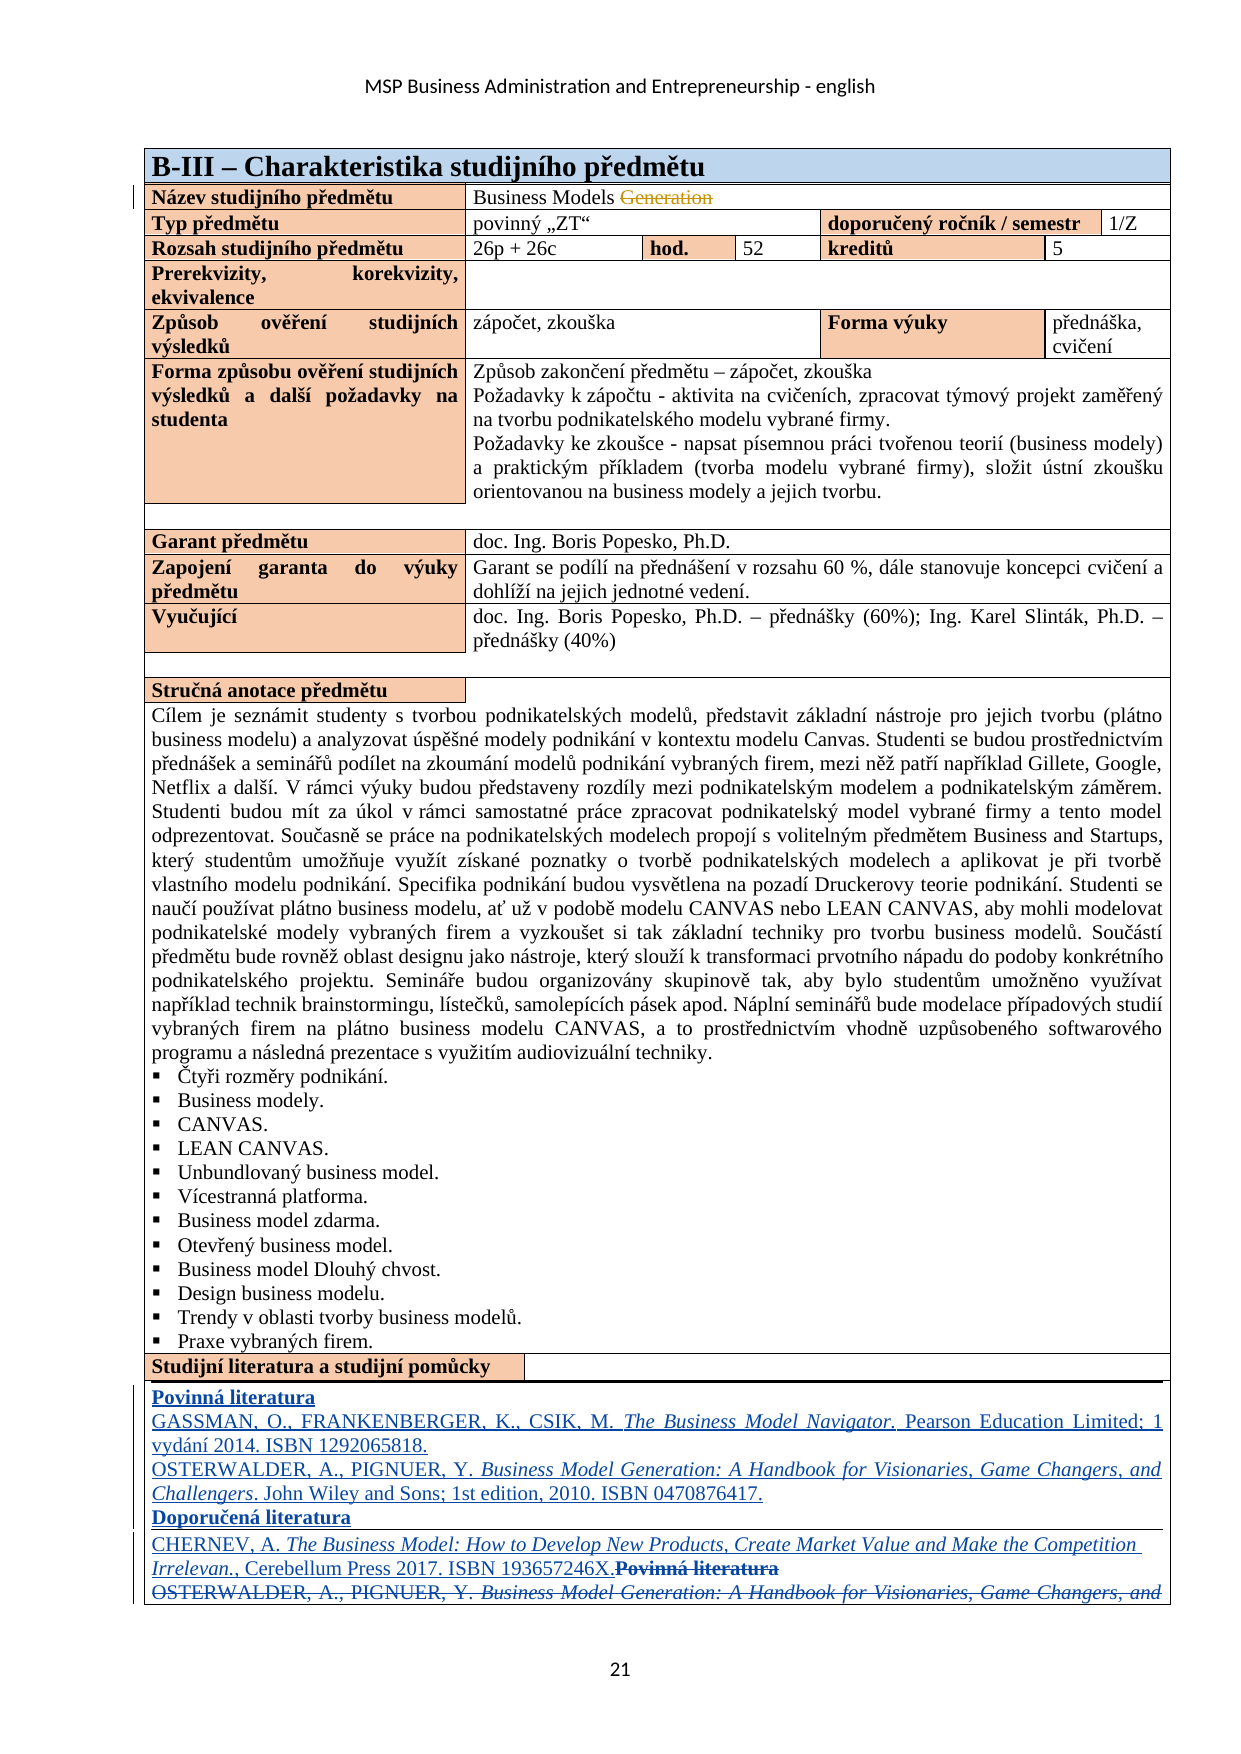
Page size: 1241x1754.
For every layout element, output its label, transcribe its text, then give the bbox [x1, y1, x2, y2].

table_cell [145, 652, 1170, 677]
table_cell [466, 261, 1170, 309]
table_cell Garant předmětu [145, 530, 465, 553]
table_cell Zapojení garanta do výuky předmětu [145, 555, 465, 603]
table_cell Cílem je seznámit studenty s tvorbou podnikatelských modelů, představit základní nástroje pro jejich tvorbu (plátno business modelu) a analyzovat úspěšné modely podnikání v kontextu modelu Canvas. Studenti se budou prostřednictvím přednášek a seminářů podílet na zkoumání modelů podnikání vybraných firem, mezi něž patří například Gillete, Google, Netflix a další. V rámci výuky budou představeny rozdíly mezi podnikatelským modelem a podnikatelským záměrem. Studenti budou mít za úkol v rámci samostatné práce zpracovat podnikatelský model vybrané firmy a tento model odprezentovat. Současně se práce na podnikatelských modelech propojí s volitelným předmětem Business and Startups, který studentům umožňuje využít získané poznatky o tvorbě podnikatelských modelech a aplikovat je při tvorbě vlastního modelu podnikání. Specifika podnikání budou vysvětlena na pozadí Druckerovy teorie podnikání. Studenti se naučí používat plátno business modelu, ať už v podobě modelu CANVAS nebo LEAN CANVAS, aby mohli modelovat podnikatelské modely vybraných firem a vyzkoušet si tak základní techniky pro tvorbu business modelů. Součástí předmětu bude rovněž oblast designu jako nástroje, který slouží k transformaci prvotního nápadu do podoby konkrétního podnikatelského projektu. Semináře budou organizovány skupinově tak, aby bylo studentům umožněno využívat například technik brainstormingu, lístečků, samolepících pásek apod. Náplní seminářů bude modelace případových studií vybraných firem na plátno business modelu CANVAS, a to prostřednictvím vhodně uzpůsobeného softwarového programu a následná prezentace s využitím audiovizuální techniky. Čtyři rozměry podnikání. Business modely. CANVAS. LEAN CANVAS. Unbundlovaný business model. Vícestranná platforma. Business model zdarma. Otevřený business model. Business model Dlouhý chvost. Design business modelu. Trendy v oblasti tvorby business modelů. Praxe vybraných firem. [145, 702, 1170, 1353]
table_cell Stručná anotace předmětu [145, 678, 465, 702]
table_cell přednáška, cvičení [1046, 310, 1170, 358]
table_cell Prerekvizity, korekvizity, ekvivalence [145, 261, 465, 309]
table_cell 5 [1046, 236, 1170, 259]
table_cell Forma výuky [821, 310, 1044, 358]
table_cell Garant se podílí na přednášení v rozsahu 60 %, dále stanovuje koncepci cvičení a dohlíží na jejich jednotné vedení. [466, 555, 1170, 603]
table_cell [525, 1354, 1170, 1380]
table_cell Název studijního předmětu [145, 185, 465, 209]
table_header B-III – Charakteristika studijního předmětu [145, 149, 1170, 182]
table_cell Rozsah studijního předmětu [145, 236, 465, 259]
table_cell doporučený ročník / semestr [821, 210, 1101, 234]
table_cell [145, 503, 1170, 528]
table_cell [466, 678, 1170, 702]
table_cell zápočet, zkouška [466, 310, 820, 358]
table_cell Business Models [466, 185, 1170, 209]
table_cell [145, 1381, 1170, 1604]
table_cell Typ předmětu [145, 210, 465, 234]
table_cell Způsob zakončení předmětu – zápočet, zkouška Požadavky k zápočtu - aktivita na cvičeních, zpracovat týmový projekt zaměřený na tvorbu podnikatelského modelu vybrané firmy. Požadavky ke zkoušce - napsat písemnou práci tvořenou teorií (business modely) a praktickým příkladem (tvorba modelu vybrané firmy), složit ústní zkoušku orientovanou na business modely a jejich tvorbu. [466, 359, 1170, 503]
table_cell hod. [643, 236, 735, 259]
table_cell kreditů [821, 236, 1044, 259]
table_cell 26p + 26c [466, 236, 642, 259]
table_cell povinný „ZT“ [466, 210, 820, 234]
table_cell 1/Z [1102, 210, 1170, 234]
table_cell Studijní literatura a studijní pomůcky [145, 1354, 524, 1380]
table_cell Forma způsobu ověření studijních výsledků a další požadavky na studenta [145, 359, 465, 503]
table_cell Způsob ověření studijních výsledků [145, 310, 465, 358]
table_cell Vyučující [145, 604, 465, 652]
table_cell 52 [736, 236, 820, 259]
table_cell doc. Ing. Boris Popesko, Ph.D. – přednášky (60%); Ing. Karel Slinták, Ph.D. – přednášky (40%) [466, 604, 1170, 652]
table_cell doc. Ing. Boris Popesko, Ph.D. [466, 530, 1170, 553]
